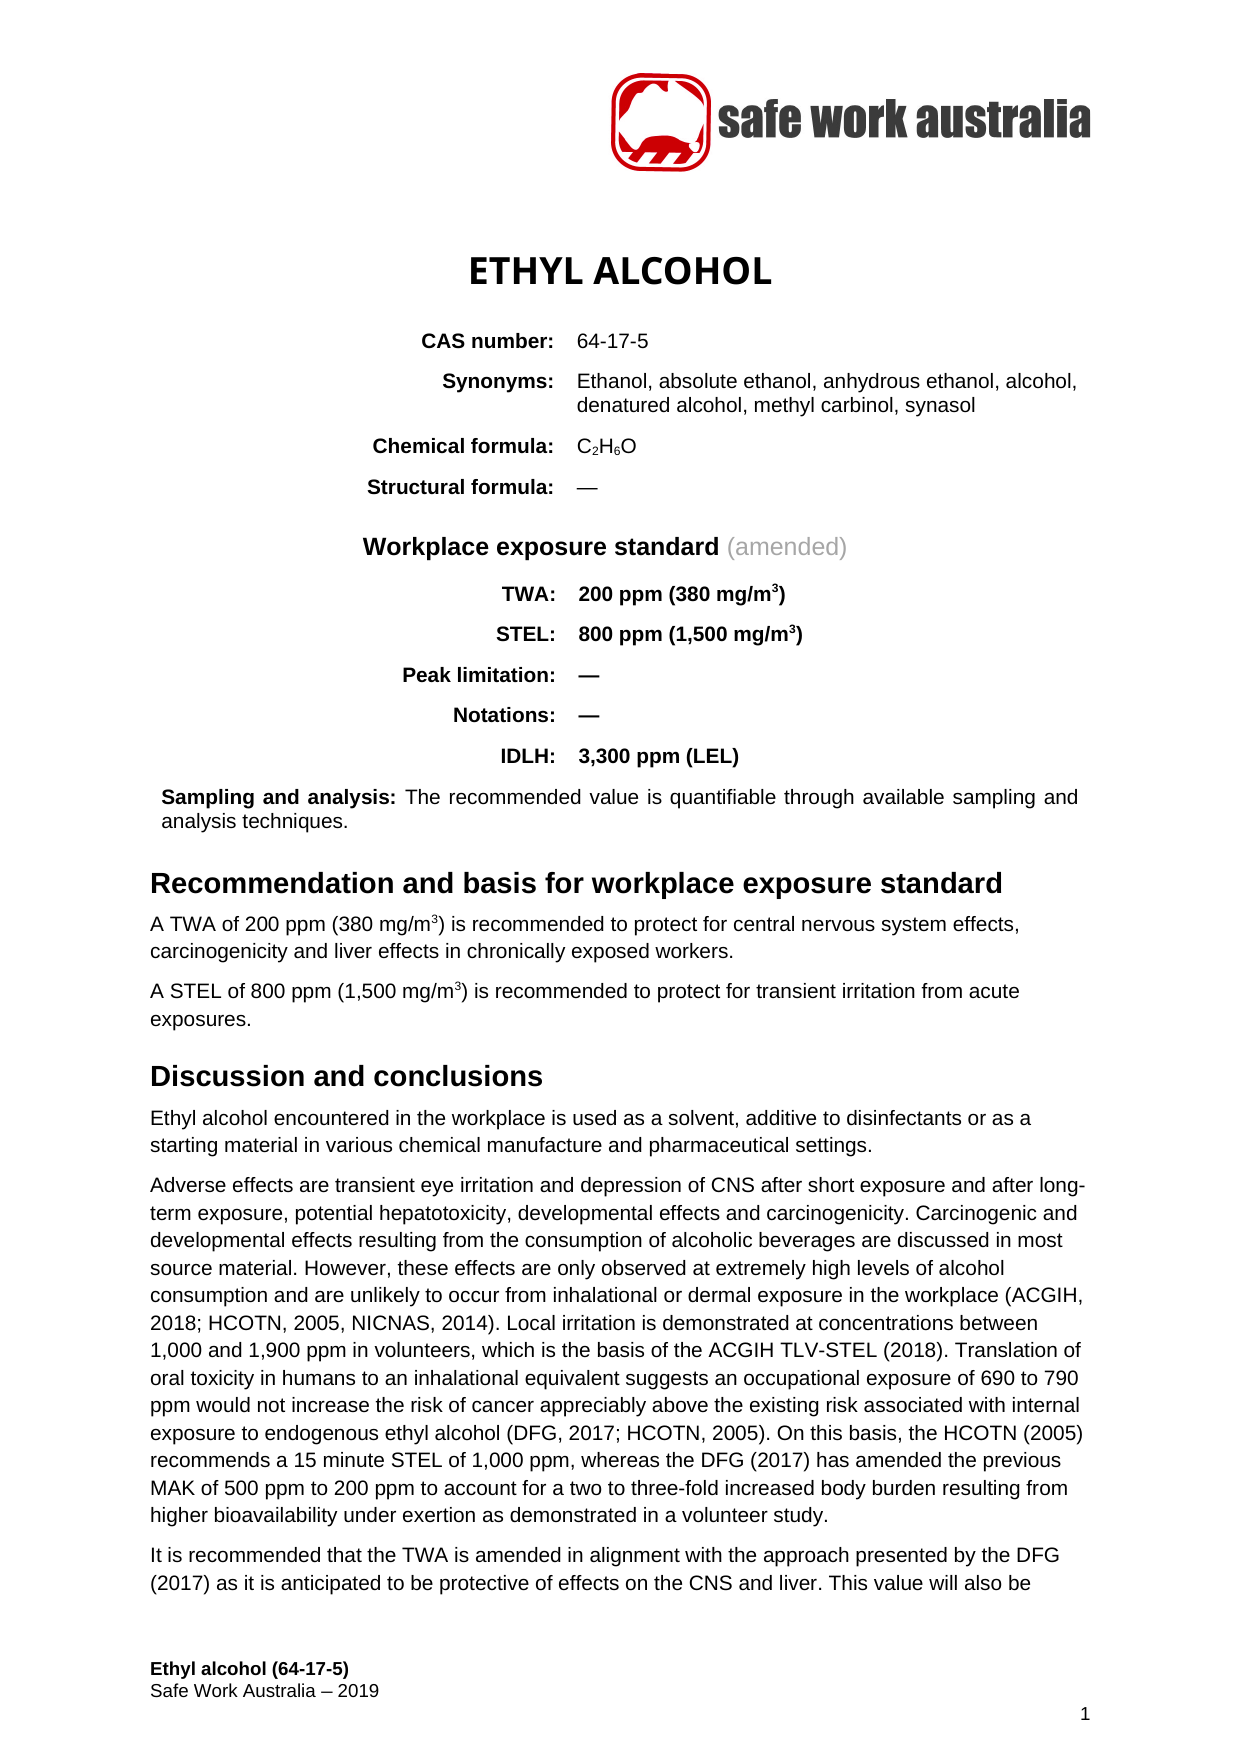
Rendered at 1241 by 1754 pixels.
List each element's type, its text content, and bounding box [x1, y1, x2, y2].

table_cell IDLH: [150, 736, 567, 776]
table_cell — [567, 695, 1090, 736]
table_header 64-17-5 [565, 320, 1090, 361]
text A TWA of 200 ppm (380 mg/m3) is recommended to protect for central nervous system effects, carcinogenicity and liver effects in chronically exposed workers. [150, 912, 1090, 963]
table_cell STEL: [150, 614, 567, 654]
subtitle Discussion and conclusions [150, 1059, 1090, 1093]
table_header 200 ppm (380 mg/m3) [567, 573, 1090, 614]
table_cell — [567, 654, 1090, 695]
text Workplace exposure standard [150, 532, 1090, 561]
table_cell Peak limitation: [150, 654, 567, 695]
table_header CAS number: [150, 320, 565, 361]
table_header TWA: [150, 573, 567, 614]
text Ethyl alcohol encountered in the workplace is used as a solvent, additive to disinfectants or as a starting material in various chemical manufacture and pharmaceutical settings. [150, 1105, 1090, 1157]
table_cell Synonyms: [150, 361, 565, 426]
table_cell C2H6O [565, 426, 1090, 466]
table_cell — [565, 466, 1090, 507]
table_cell Ethanol, absolute ethanol, anhydrous ethanol, alcohol, denatured alcohol, methyl carbinol, synasol [565, 361, 1090, 426]
text A STEL of 800 ppm (1,500 mg/m3) is recommended to protect for transient irritation from acute exposures. [150, 979, 1090, 1031]
table_cell Notations: [150, 695, 567, 736]
table_cell 3,300 ppm (LEL) [567, 736, 1090, 776]
text Adverse effects are transient eye irritation and depression of CNS after short exposure and after long-term exposure, potential hepatotoxicity, developmental effects and carcinogenicity. Carcinogenic and developmental effects resulting from the consumption of alcoholic beverages are discussed in most source material. However, these effects are only observed at extremely high levels of alcohol consumption and are unlikely to occur from inhalational or dermal exposure in the workplace (ACGIH, 2018; HCOTN, 2005, NICNAS, 2014). Local irritation is demonstrated at concentrations between 1,000 and 1,900 ppm in volunteers, which is the basis of the ACGIH TLV-STEL (2018). Translation of oral toxicity in humans to an inhalational equivalent suggests an occupational exposure of 690 to 790 ppm would not increase the risk of cancer appreciably above the existing risk associated with internal exposure to endogenous ethyl alcohol (DFG, 2017; HCOTN, 2005). On this basis, the HCOTN (2005) recommends a 15 minute STEL of 1,000 ppm, whereas the DFG (2017) has amended the previous MAK of 500 ppm to 200 ppm to account for a two to three-fold increased body burden resulting from higher bioavailability under exertion as demonstrated in a volunteer study. [150, 1173, 1090, 1527]
table_cell Structural formula: [150, 466, 565, 507]
table_cell Chemical formula: [150, 426, 565, 466]
table_cell Sampling and analysis: [150, 776, 1090, 841]
picture [608, 73, 1091, 172]
table_cell 800 ppm (1,500 mg/m3) [567, 614, 1090, 654]
subtitle Recommendation and basis for workplace exposure standard [150, 866, 1090, 899]
